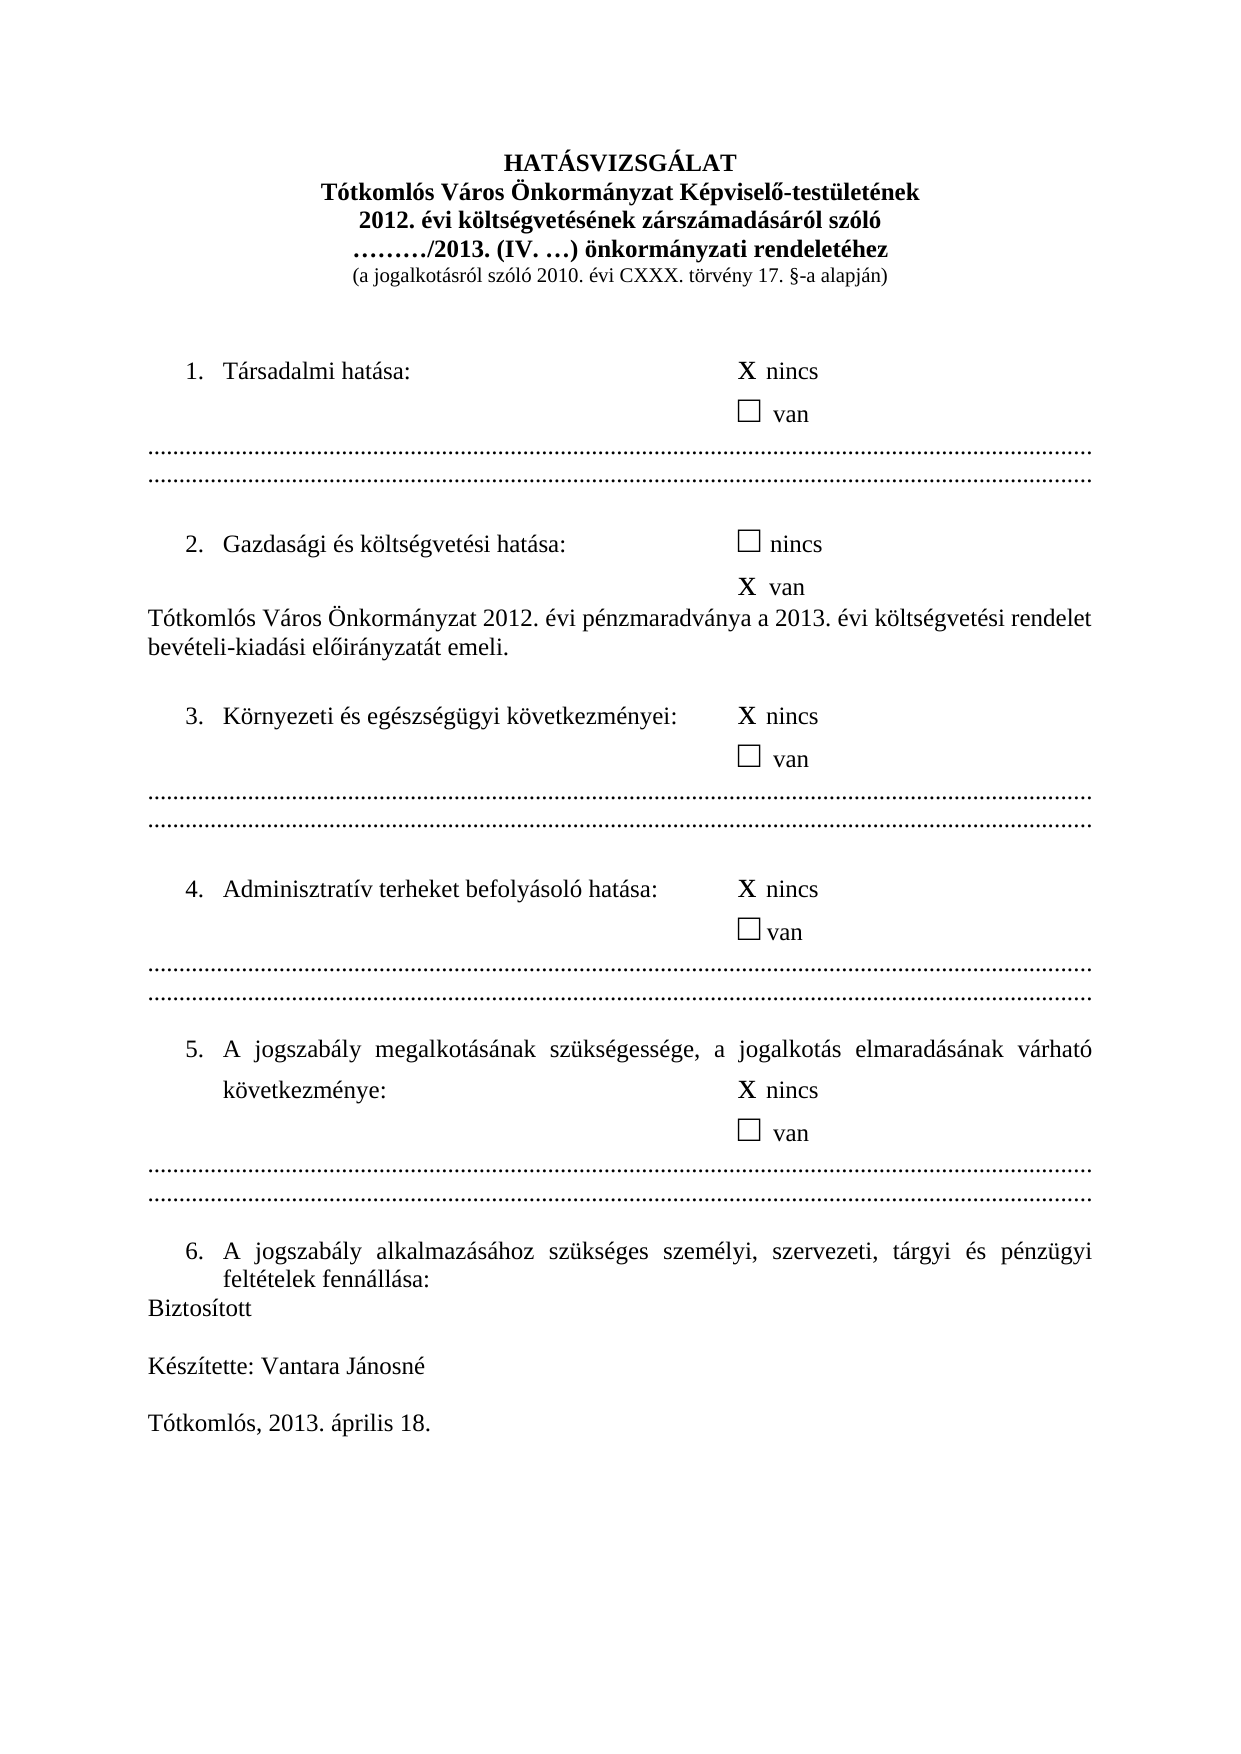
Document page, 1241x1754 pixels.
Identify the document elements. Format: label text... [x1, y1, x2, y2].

text □ van [664, 388, 1093, 431]
text Készítette: Vantara Jánosné [148, 1351, 1093, 1379]
text Tótkomlós Város Önkormányzat Képviselő-testületének [148, 176, 1093, 205]
text Biztosított [148, 1293, 1093, 1322]
list Társadalmi hatása: x nincs [185, 344, 1093, 388]
text x van [664, 560, 1093, 603]
text □ van [664, 905, 1093, 948]
text 2012. évi költségvetésének zárszámadásáról szóló [148, 205, 1093, 234]
text ………/2013. (IV. …) önkormányzati rendeletéhez [148, 234, 1093, 263]
text HATÁSVIZSGÁLAT [148, 148, 1093, 176]
text Tótkomlós, 2013. április 18. [148, 1408, 1093, 1437]
list A jogszabály alkalmazásához szükséges személyi, szervezeti, tárgyi és pénzügyi feltételek fennállása: [185, 1236, 1093, 1293]
list Környezeti és egészségügyi következményei: x nincs [185, 689, 1093, 733]
list A jogszabály megalkotásának szükségessége, a jogalkotás elmaradásának várható következménye: x nincs [185, 1034, 1093, 1106]
list Gazdasági és költségvetési hatása: □ nincs [185, 517, 1093, 560]
text Tótkomlós Város Önkormányzat 2012. évi pénzmaradványa a 2013. évi költségvetési rendelet bevételi-kiadási előirányzatát emeli. [148, 603, 1093, 661]
text □ van [664, 733, 1093, 776]
text □ van [664, 1106, 1093, 1149]
text (a jogalkotásról szóló 2010. évi CXXX. törvény 17. §-a alapján) [148, 263, 1093, 287]
list Adminisztratív terheket befolyásoló hatása: x nincs [185, 862, 1093, 905]
